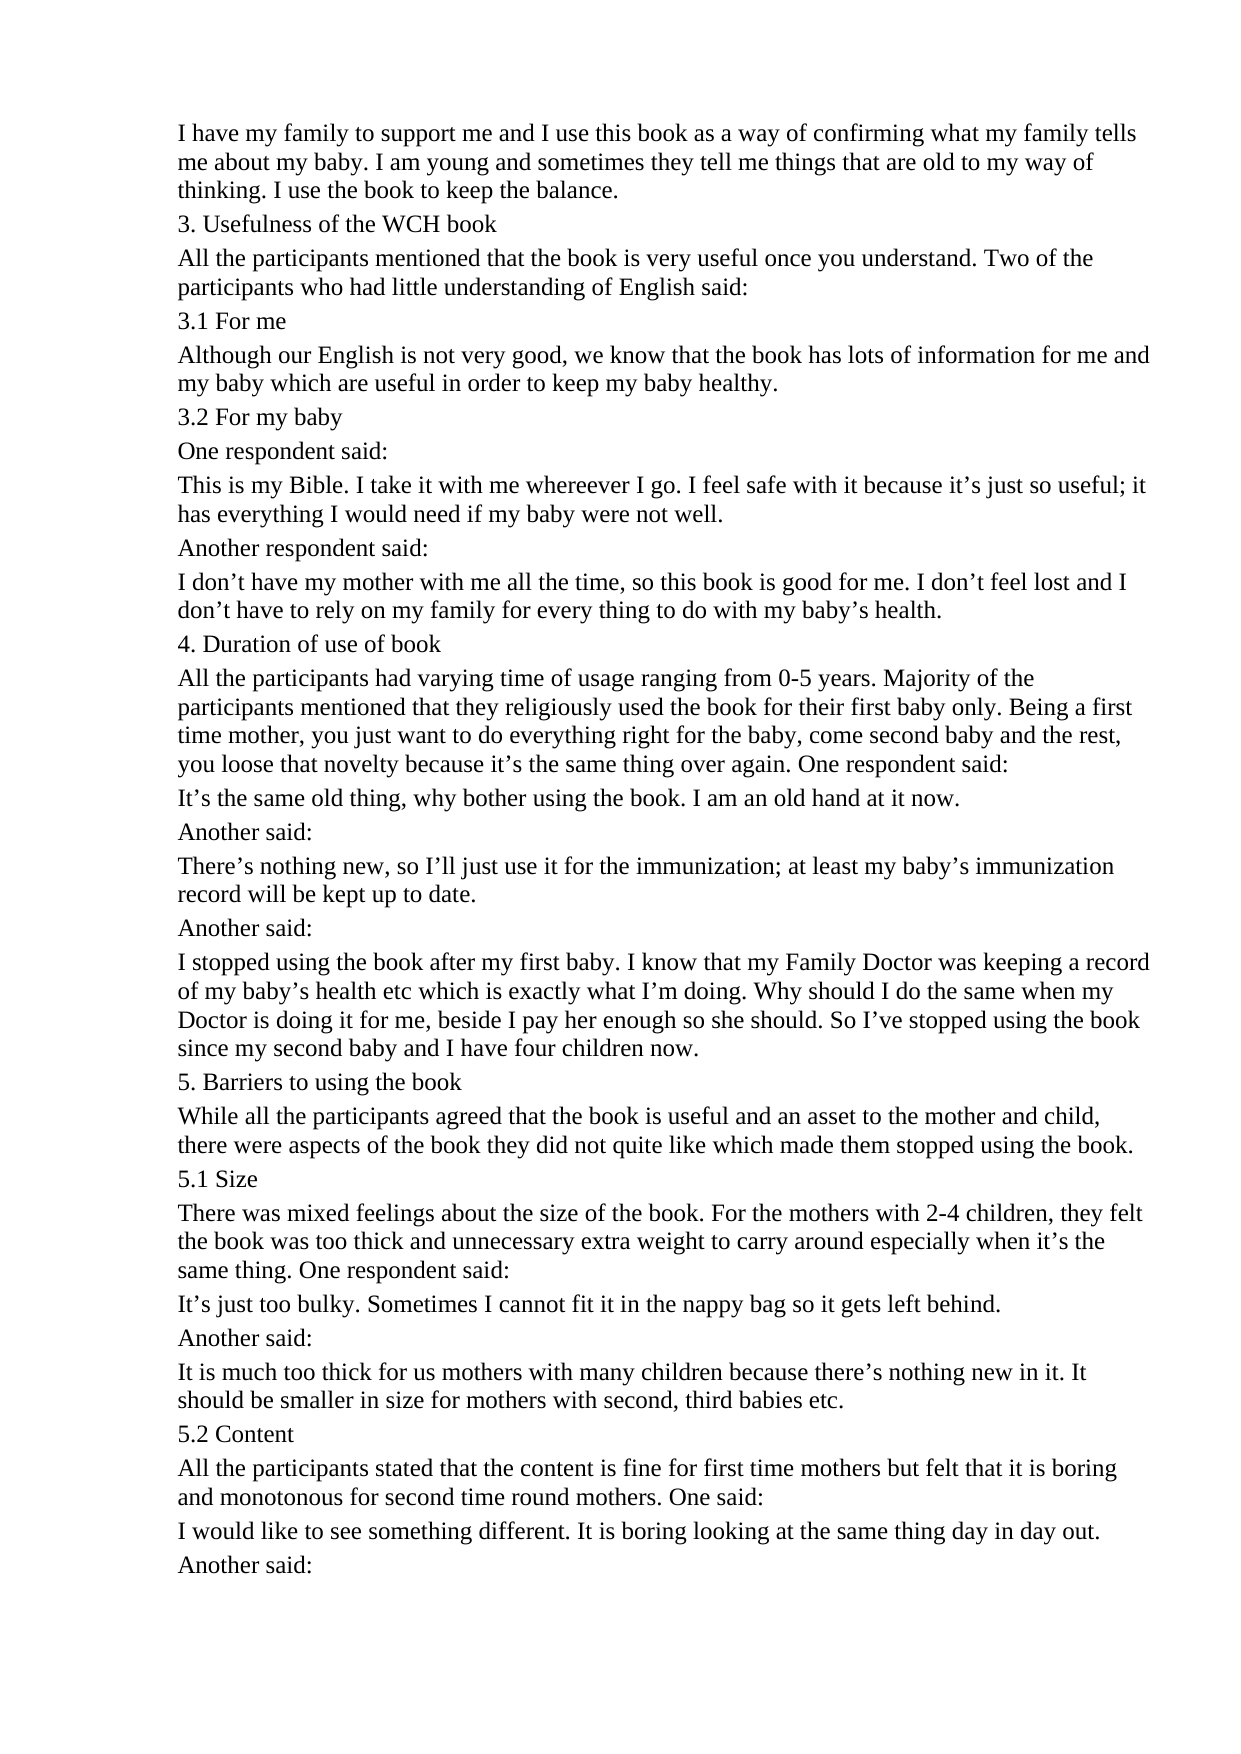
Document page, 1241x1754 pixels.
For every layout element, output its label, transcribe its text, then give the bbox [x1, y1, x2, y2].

text Another respondent said: [177, 533, 1152, 561]
text I have my family to support me and I use this book as a way of confirming what my family tells me about my baby. I am young and sometimes they tell me things that are old to my way of thinking. I use the book to keep the balance. [177, 118, 1152, 204]
text I don’t have my mother with me all the time, so this book is good for me. I don’t feel lost and I don’t have to rely on my family for every thing to do with my baby’s health. [177, 567, 1152, 624]
text I would like to see something different. It is boring looking at the same thing day in day out. [177, 1516, 1152, 1544]
text 5. Barriers to using the book [177, 1067, 1152, 1096]
text Although our English is not very good, we know that the book has lots of information for me and my baby which are useful in order to keep my baby healthy. [177, 340, 1152, 397]
text All the participants stated that the content is fine for first time mothers but felt that it is boring and monotonous for second time round mothers. One said: [177, 1453, 1152, 1511]
text 3. Usefulness of the WCH book [177, 209, 1152, 238]
text There was mixed feelings about the size of the book. For the mothers with 2-4 children, they felt the book was too thick and unnecessary extra weight to carry around especially when it’s the same thing. One respondent said: [177, 1198, 1152, 1284]
text It’s just too bulky. Sometimes I cannot fit it in the nappy bag so it gets left behind. [177, 1289, 1152, 1318]
text 5.2 Content [177, 1419, 1152, 1448]
text It’s the same old thing, why bother using the book. I am an old hand at it now. [177, 783, 1152, 812]
text There’s nothing new, so I’ll just use it for the immunization; at least my baby’s immunization record will be kept up to date. [177, 851, 1152, 908]
text All the participants mentioned that the book is very useful once you understand. Two of the participants who had little understanding of English said: [177, 243, 1152, 301]
text 4. Duration of use of book [177, 629, 1152, 658]
text It is much too thick for us mothers with many children because there’s nothing new in it. It should be smaller in size for mothers with second, third babies etc. [177, 1357, 1152, 1414]
text Another said: [177, 1550, 1152, 1578]
text Another said: [177, 913, 1152, 942]
text This is my Bible. I take it with me whereever I go. I feel safe with it because it’s just so useful; it has everything I would need if my baby were not well. [177, 470, 1152, 528]
text Another said: [177, 1323, 1152, 1352]
text 3.1 For me [177, 306, 1152, 335]
text 5.1 Size [177, 1164, 1152, 1193]
text All the participants had varying time of usage ranging from 0-5 years. Majority of the participants mentioned that they religiously used the book for their first baby only. Being a first time mother, you just want to do everything right for the baby, come second baby and the rest, you loose that novelty because it’s the same thing over again. One respondent said: [177, 663, 1152, 778]
text I stopped using the book after my first baby. I know that my Family Doctor was keeping a record of my baby’s health etc which is exactly what I’m doing. Why should I do the same when my Doctor is doing it for me, beside I pay her enough so she should. So I’ve stopped using the book since my second baby and I have four children now. [177, 947, 1152, 1062]
text One respondent said: [177, 436, 1152, 465]
text While all the participants agreed that the book is useful and an asset to the mother and child, there were aspects of the book they did not quite like which made them stopped using the book. [177, 1101, 1152, 1159]
text 3.2 For my baby [177, 402, 1152, 431]
text Another said: [177, 817, 1152, 846]
